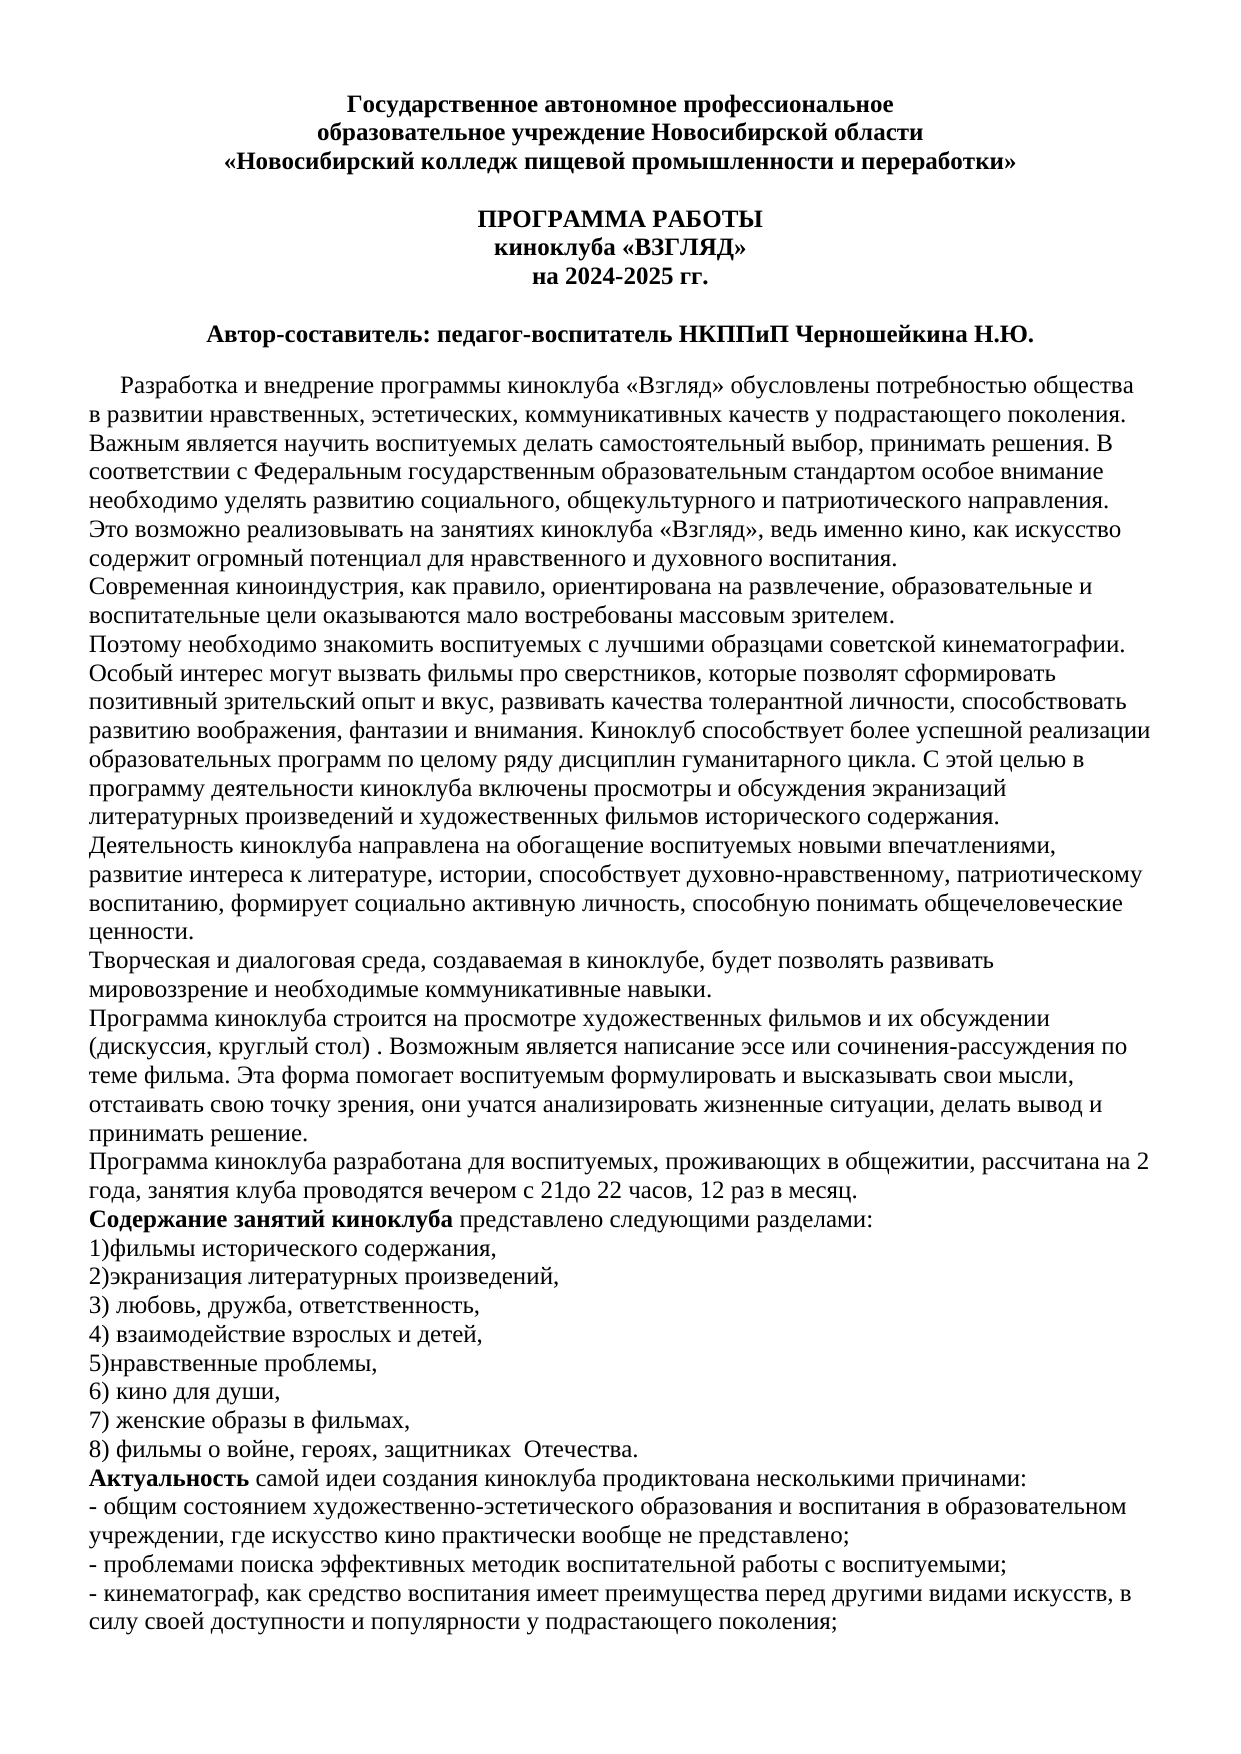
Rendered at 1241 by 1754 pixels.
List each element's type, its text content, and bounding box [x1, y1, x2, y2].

text 7) женские образы в фильмах, [89, 1405, 1152, 1434]
text Программа киноклуба разработана для воспитуемых, проживающих в общежитии, рассчитана на 2 года, занятия клуба проводятся вечером с 21до 22 часов, 12 раз в месяц. [89, 1146, 1152, 1204]
text на 2024-2025 гг. [89, 261, 1152, 290]
text Поэтому необходимо знакомить воспитуемых с лучшими образцами советской кинематографии. Особый интерес могут вызвать фильмы про сверстников, которые позволят сформировать позитивный зрительский опыт и вкус, развивать качества толерантной личности, способствовать [89, 629, 1152, 715]
text 6) кино для души, [89, 1376, 1152, 1405]
text Творческая и диалоговая среда, создаваемая в киноклубе, будет позволять развивать мировоззрение и необходимые коммуникативные навыки. [89, 945, 1152, 1003]
text ПРОГРАММА РАБОТЫ [89, 204, 1152, 232]
text развитию воображения, фантазии и внимания. Киноклуб способствует более успешной реализации образовательных программ по целому ряду дисциплин гуманитарного цикла. С этой целью в программу деятельности киноклуба включены просмотры и обсуждения экранизаций литературных произведений и художественных фильмов исторического содержания. [89, 715, 1152, 830]
text 5)нравственные проблемы, [89, 1348, 1152, 1376]
text Программа киноклуба строится на просмотре художественных фильмов и их обсуждении (дискуссия, круглый стол) . Возможным является написание эссе или сочинения-рассуждения по теме фильма. Эта форма помогает воспитуемым формулировать и высказывать свои мысли, отстаивать свою точку зрения, они учатся анализировать жизненные ситуации, делать вывод и принимать решение. [89, 1003, 1152, 1146]
text образовательное учреждение Новосибирской области [89, 117, 1152, 146]
text Деятельность киноклуба направлена на обогащение воспитуемых новыми впечатлениями, развитие интереса к литературе, истории, способствует духовно-нравственному, патриотическому воспитанию, формирует социально активную личность, способную понимать общечеловеческие ценности. [89, 830, 1152, 945]
text Актуальность самой идеи создания киноклуба продиктована несколькими причинами: [89, 1463, 1152, 1491]
text 1)фильмы исторического содержания, [89, 1233, 1152, 1261]
text 2)экранизация литературных произведений, [89, 1261, 1152, 1290]
text киноклуба «ВЗГЛЯД» [89, 232, 1152, 261]
text Государственное автономное профессиональное [89, 89, 1152, 117]
text - общим состоянием художественно-эстетического образования и воспитания в образовательном учреждении, где искусство кино практически вообще не представлено; [89, 1491, 1152, 1549]
text Современная киноиндустрия, как правило, ориентирована на развлечение, образовательные и воспитательные цели оказываются мало востребованы массовым зрителем. [89, 571, 1152, 629]
text - кинематограф, как средство воспитания имеет преимущества перед другими видами искусств, в силу своей доступности и популярности у подрастающего поколения; [89, 1578, 1152, 1635]
text - проблемами поиска эффективных методик воспитательной работы с воспитуемыми; [89, 1549, 1152, 1578]
text 3) любовь, дружба, ответственность, [89, 1290, 1152, 1319]
text Содержание занятий киноклуба представлено следующими разделами: [89, 1204, 1152, 1233]
text 4) взаимодействие взрослых и детей, [89, 1319, 1152, 1348]
text Автор-составитель: педагог-воспитатель НКППиП Черношейкина Н.Ю. [89, 319, 1152, 347]
text 8) фильмы о войне, героях, защитниках Отечества. [89, 1434, 1152, 1463]
text Разработка и внедрение программы киноклуба «Взгляд» обусловлены потребностью общества в развитии нравственных, эстетических, коммуникативных качеств у подрастающего поколения. Важным является научить воспитуемых делать самостоятельный выбор, принимать решения. В соответствии с Федеральным государственным образовательным стандартом особое внимание необходимо уделять развитию социального, общекультурного и патриотического направления. Это возможно реализовывать на занятиях киноклуба «Взгляд», ведь именно кино, как искусство содержит огромный потенциал для нравственного и духовного воспитания. [89, 370, 1152, 571]
text «Новосибирский колледж пищевой промышленности и переработки» [89, 146, 1152, 175]
